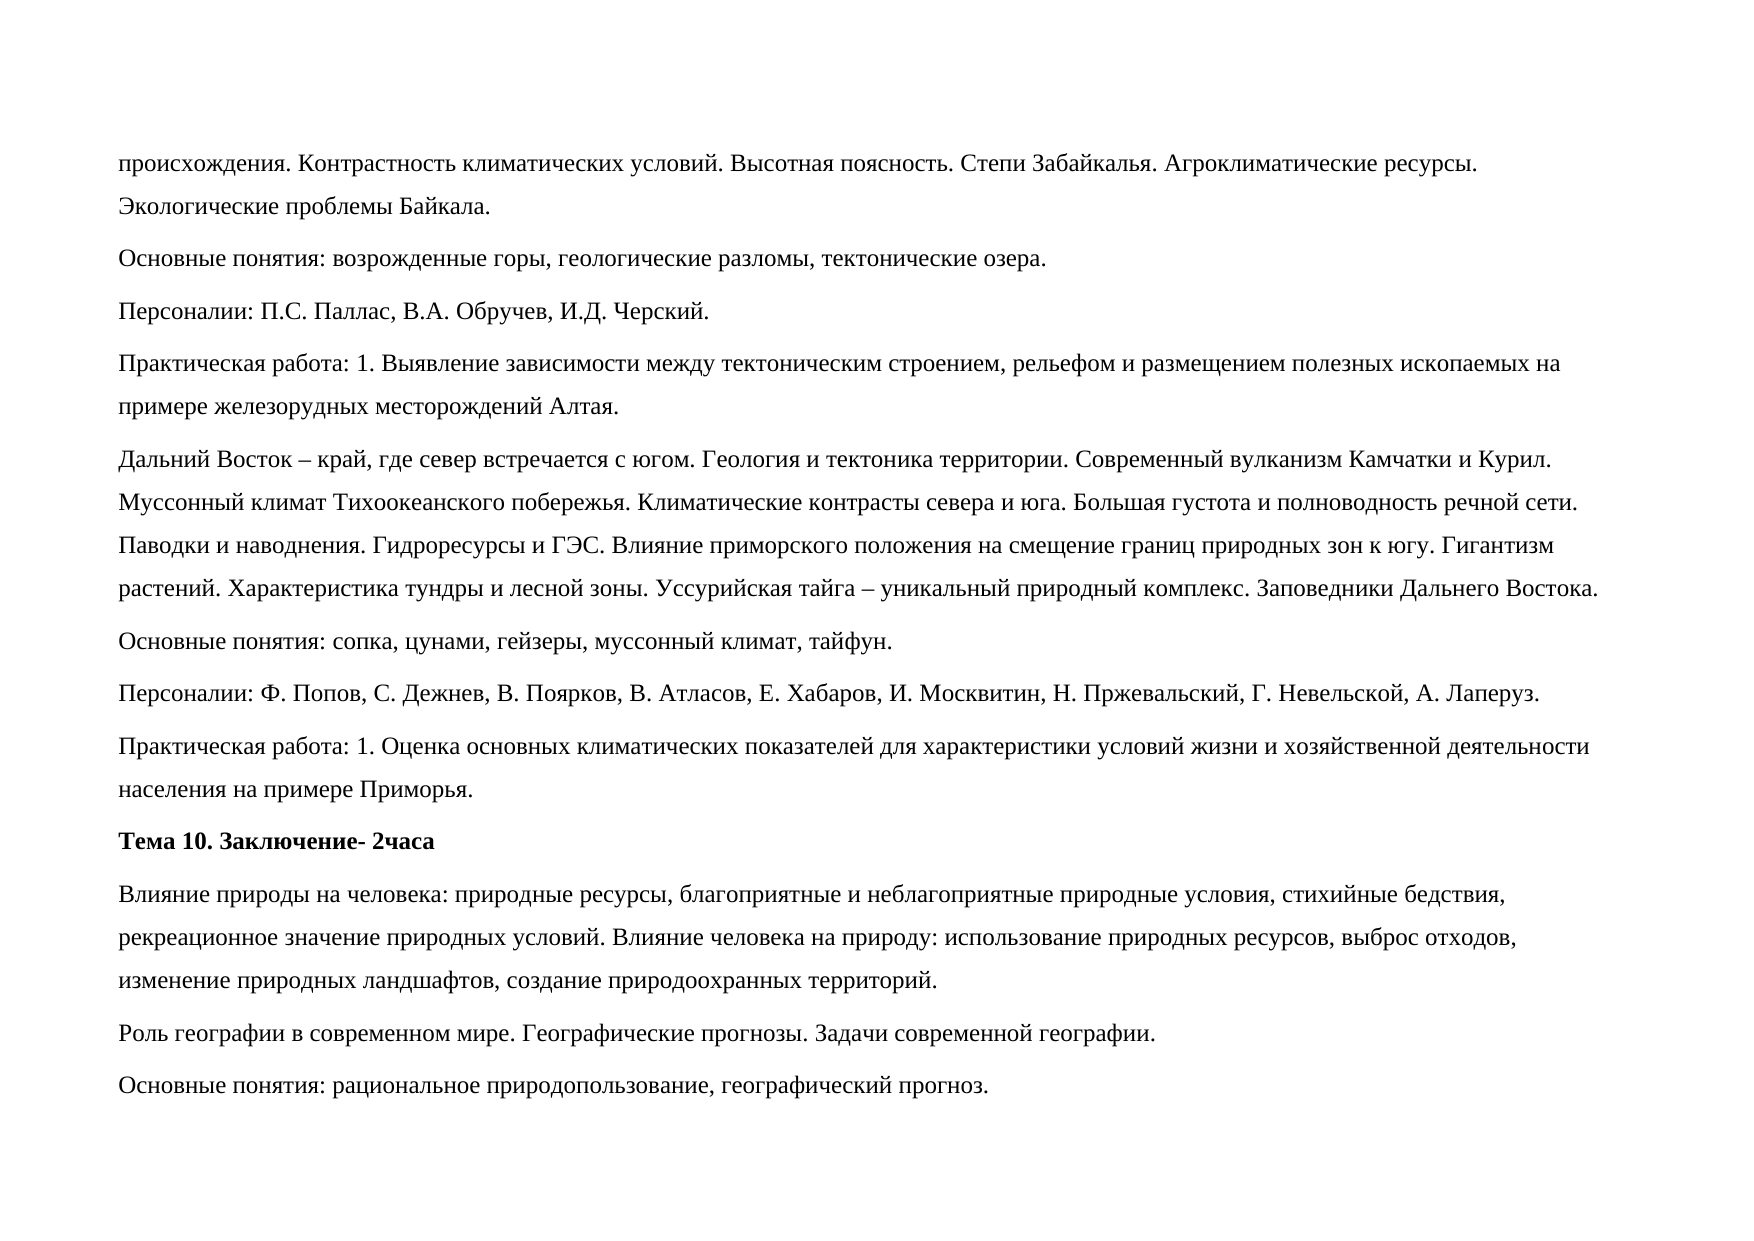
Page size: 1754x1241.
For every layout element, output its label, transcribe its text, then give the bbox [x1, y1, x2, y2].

text Основные понятия: сопка, цунами, гейзеры, муссонный климат, тайфун. [118, 626, 1636, 654]
text Персоналии: П.С. Паллас, В.А. Обручев, И.Д. Черский. [118, 296, 1636, 324]
text Роль географии в современном мире. Географические прогнозы. Задачи современной географии. [118, 1018, 1636, 1046]
text Практическая работа: 1. Выявление зависимости между тектоническим строением, рельефом и размещением полезных ископаемых на примере железорудных месторождений Алтая. [118, 348, 1636, 420]
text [118, 148, 1636, 219]
text Персоналии: Ф. Попов, С. Дежнев, В. Поярков, В. Атласов, Е. Хабаров, И. Москвитин, Н. Пржевальский, Г. Невельской, А. Лаперуз. [118, 678, 1636, 707]
text Дальний Восток – край, где север встречается с югом. Геология и тектоника территории. Современный вулканизм Камчатки и Курил. Муссонный климат Тихоокеанского побережья. Климатические контрасты севера и юга. Большая густота и полноводность речной сети. Паводки и наводнения. Гидроресурсы и ГЭС. Влияние приморского положения на смещение границ природных зон к югу. Гигантизм растений. Характеристика тундры и лесной зоны. Уссурийская тайга – уникальный природный комплекс. Заповедники Дальнего Востока. [118, 444, 1636, 602]
text Влияние природы на человека: природные ресурсы, благоприятные и неблагоприятные природные условия, стихийные бедствия, рекреационное значение природных условий. Влияние человека на природу: использование природных ресурсов, выброс отходов, изменение природных ландшафтов, создание природоохранных территорий. [118, 879, 1636, 994]
text Практическая работа: 1. Оценка основных климатических показателей для характеристики условий жизни и хозяйственной деятельности населения на примере Приморья. [118, 731, 1636, 803]
text Основные понятия: рациональное природопользование, географический прогноз. [118, 1070, 1636, 1099]
text Основные понятия: возрожденные горы, геологические разломы, тектонические озера. [118, 243, 1636, 272]
text Тема 10. Заключение- 2часа [118, 826, 1636, 855]
